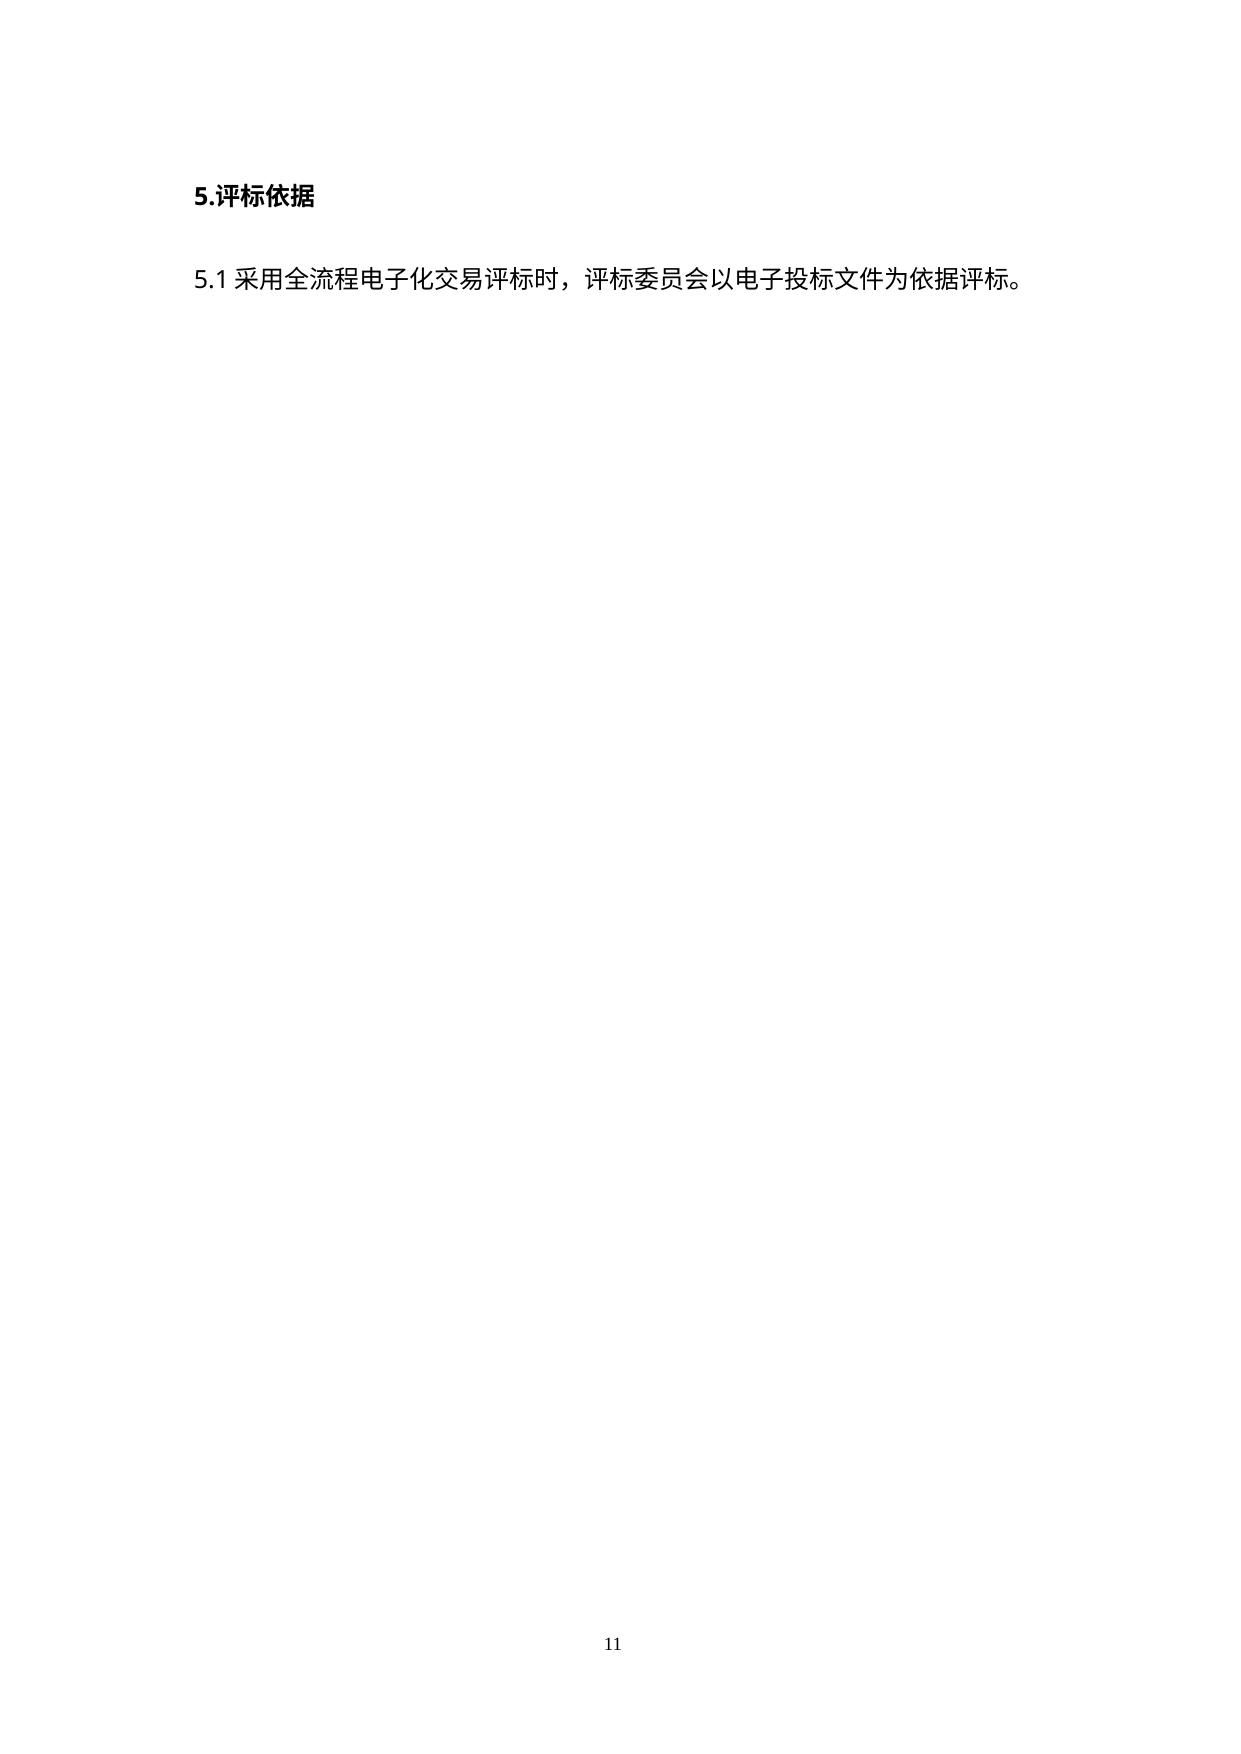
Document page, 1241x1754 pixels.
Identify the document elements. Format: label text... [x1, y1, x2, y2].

text 5.评标依据 [144, 162, 1085, 227]
text 5.1采用全流程电子化交易评标时，评标委员会以电子投标文件为依据评标。 [144, 245, 1085, 310]
